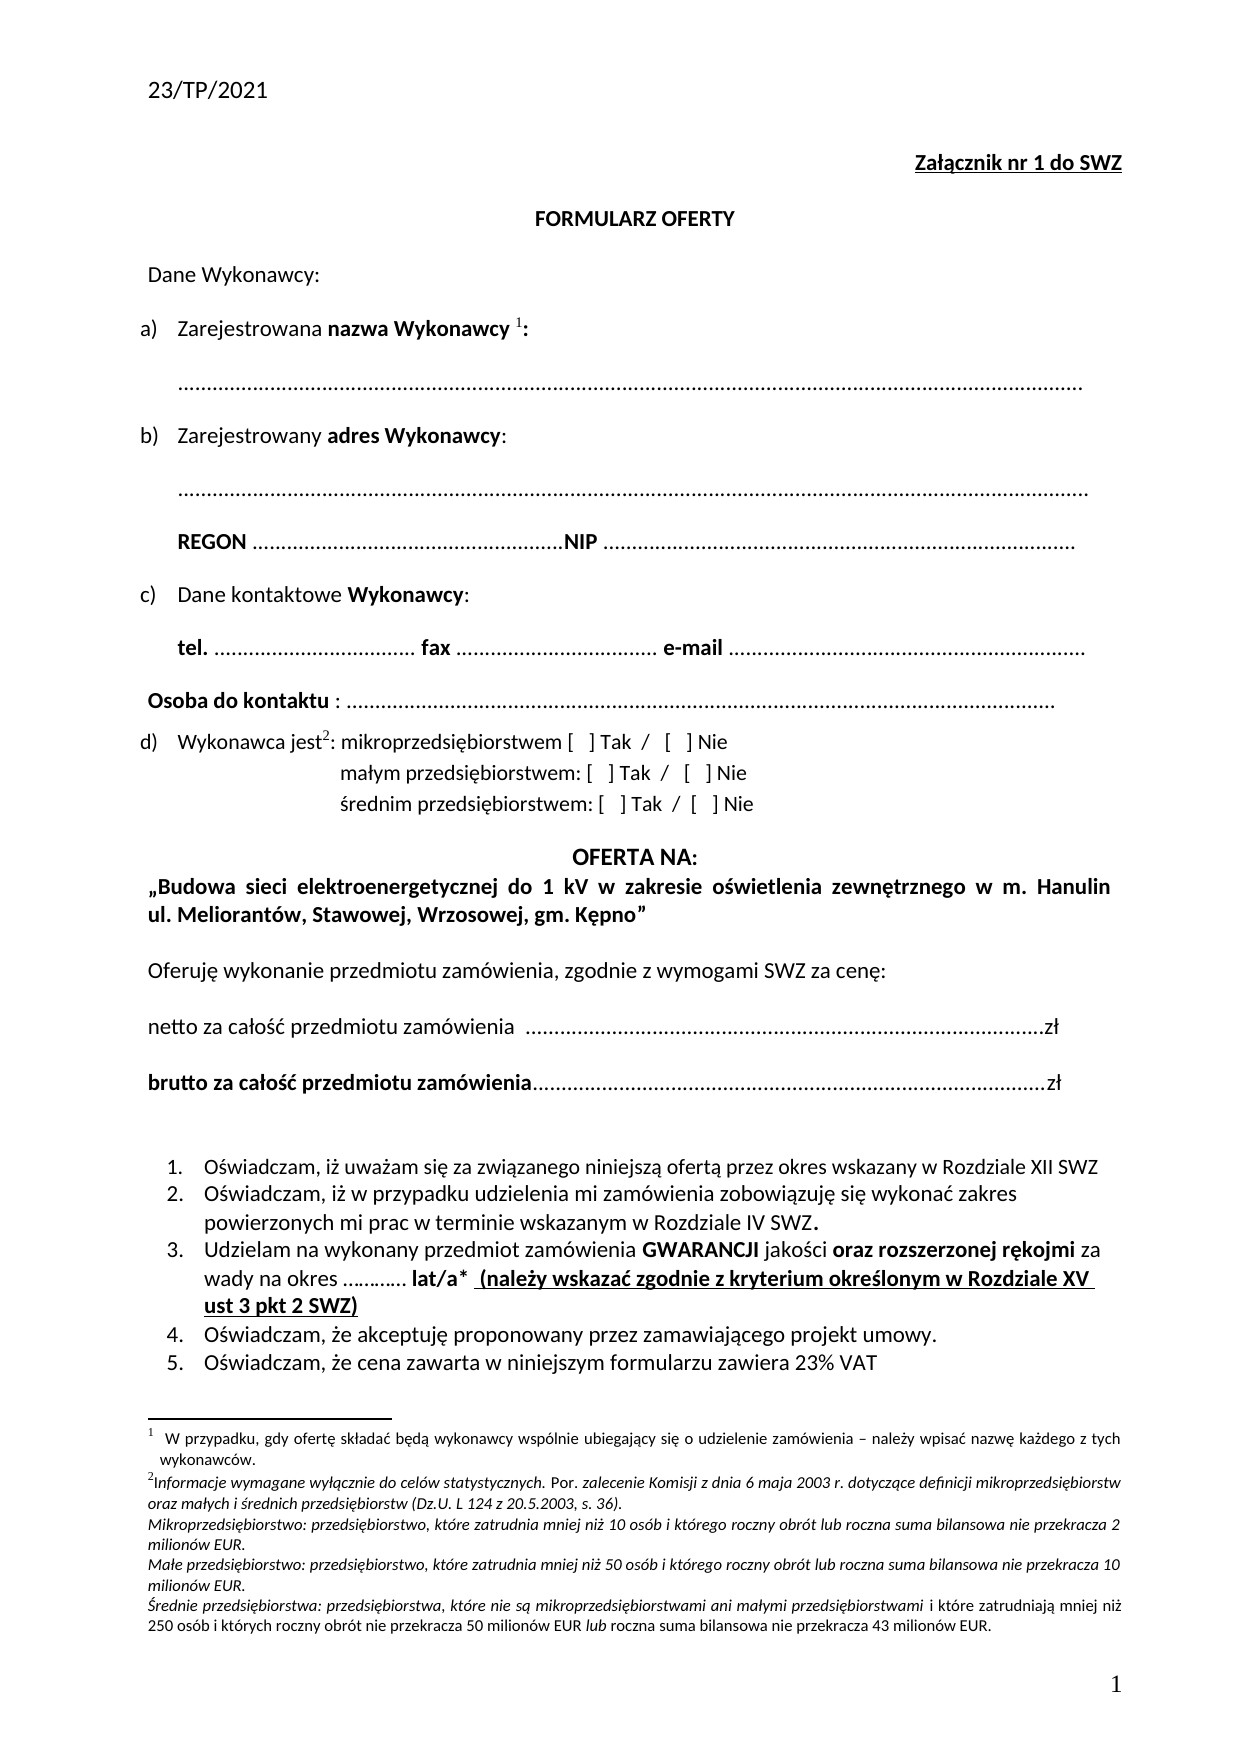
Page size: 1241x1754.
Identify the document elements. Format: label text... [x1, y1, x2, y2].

list Oświadczam, że cena zawarta w niniejszym formularzu zawiera 23% VAT [166, 1348, 1122, 1376]
text Dane Wykonawcy: [148, 261, 1122, 288]
list Udzielam na wykonany przedmiot zamówienia GWARANCJI jakości oraz rozszerzonej rękojmi za wady na okres ………… lat/a* (należy wskazać zgodnie z kryterium określonym w Rozdziale XV ust 3 pkt 2 SWZ) [166, 1236, 1122, 1320]
list Oświadczam, że akceptuję proponowany przez zamawiającego projekt umowy. [166, 1320, 1122, 1348]
text REGON ......................................................NIP .................................................................................. [177, 527, 1122, 555]
list średnim przedsiębiorstwem: [ ] Tak / [ ] Nie [340, 790, 1122, 817]
text brutto za całość przedmiotu zamówienia.........................................................................................zł [148, 1068, 1122, 1096]
list Dane kontaktowe Wykonawcy: [140, 580, 1122, 608]
text „Budowa sieci elektroenergetycznej do 1 kV w zakresie oświetlenia zewnętrznego w m. Hanulin ul. Meliorantów, Stawowej, Wrzosowej, gm. Kępno” [148, 872, 1122, 928]
text Załącznik nr 1 do SWZ [148, 148, 1122, 176]
text netto za całość przedmiotu zamówienia ..........................................................................................zł [148, 1012, 1122, 1040]
text FORMULARZ OFERTY [148, 204, 1122, 232]
list małym przedsiębiorstwem: [ ] Tak / [ ] Nie [340, 759, 1122, 786]
list Oświadczam, iż w przypadku udzielenia mi zamówienia zobowiązuję się wykonać zakres powierzonych mi prac w terminie wskazanym w Rozdziale IV SWZ. [166, 1179, 1122, 1236]
text Osoba do kontaktu : ........................................................................................................................... [148, 686, 1122, 714]
text Oferuję wykonanie przedmiotu zamówienia, zgodnie z wymogami SWZ za cenę: [148, 956, 1122, 984]
list Oświadczam, iż uważam się za związanego niniejszą ofertą przez okres wskazany w Rozdziale XII SWZ [166, 1153, 1122, 1179]
list Zarejestrowana nazwa Wykonawcy : [140, 313, 1122, 343]
text tel. ................................... fax ................................... e-mail .............................................................. [177, 633, 1122, 661]
text .............................................................................................................................................................. [177, 474, 1122, 502]
list Zarejestrowany adres Wykonawcy: [140, 421, 1122, 449]
text OFERTA NA: [148, 841, 1122, 872]
list Wykonawca jest: mikroprzedsiębiorstwem [ ] Tak / [ ] Nie [140, 726, 1122, 755]
text ............................................................................................................................................................. [177, 368, 1122, 396]
